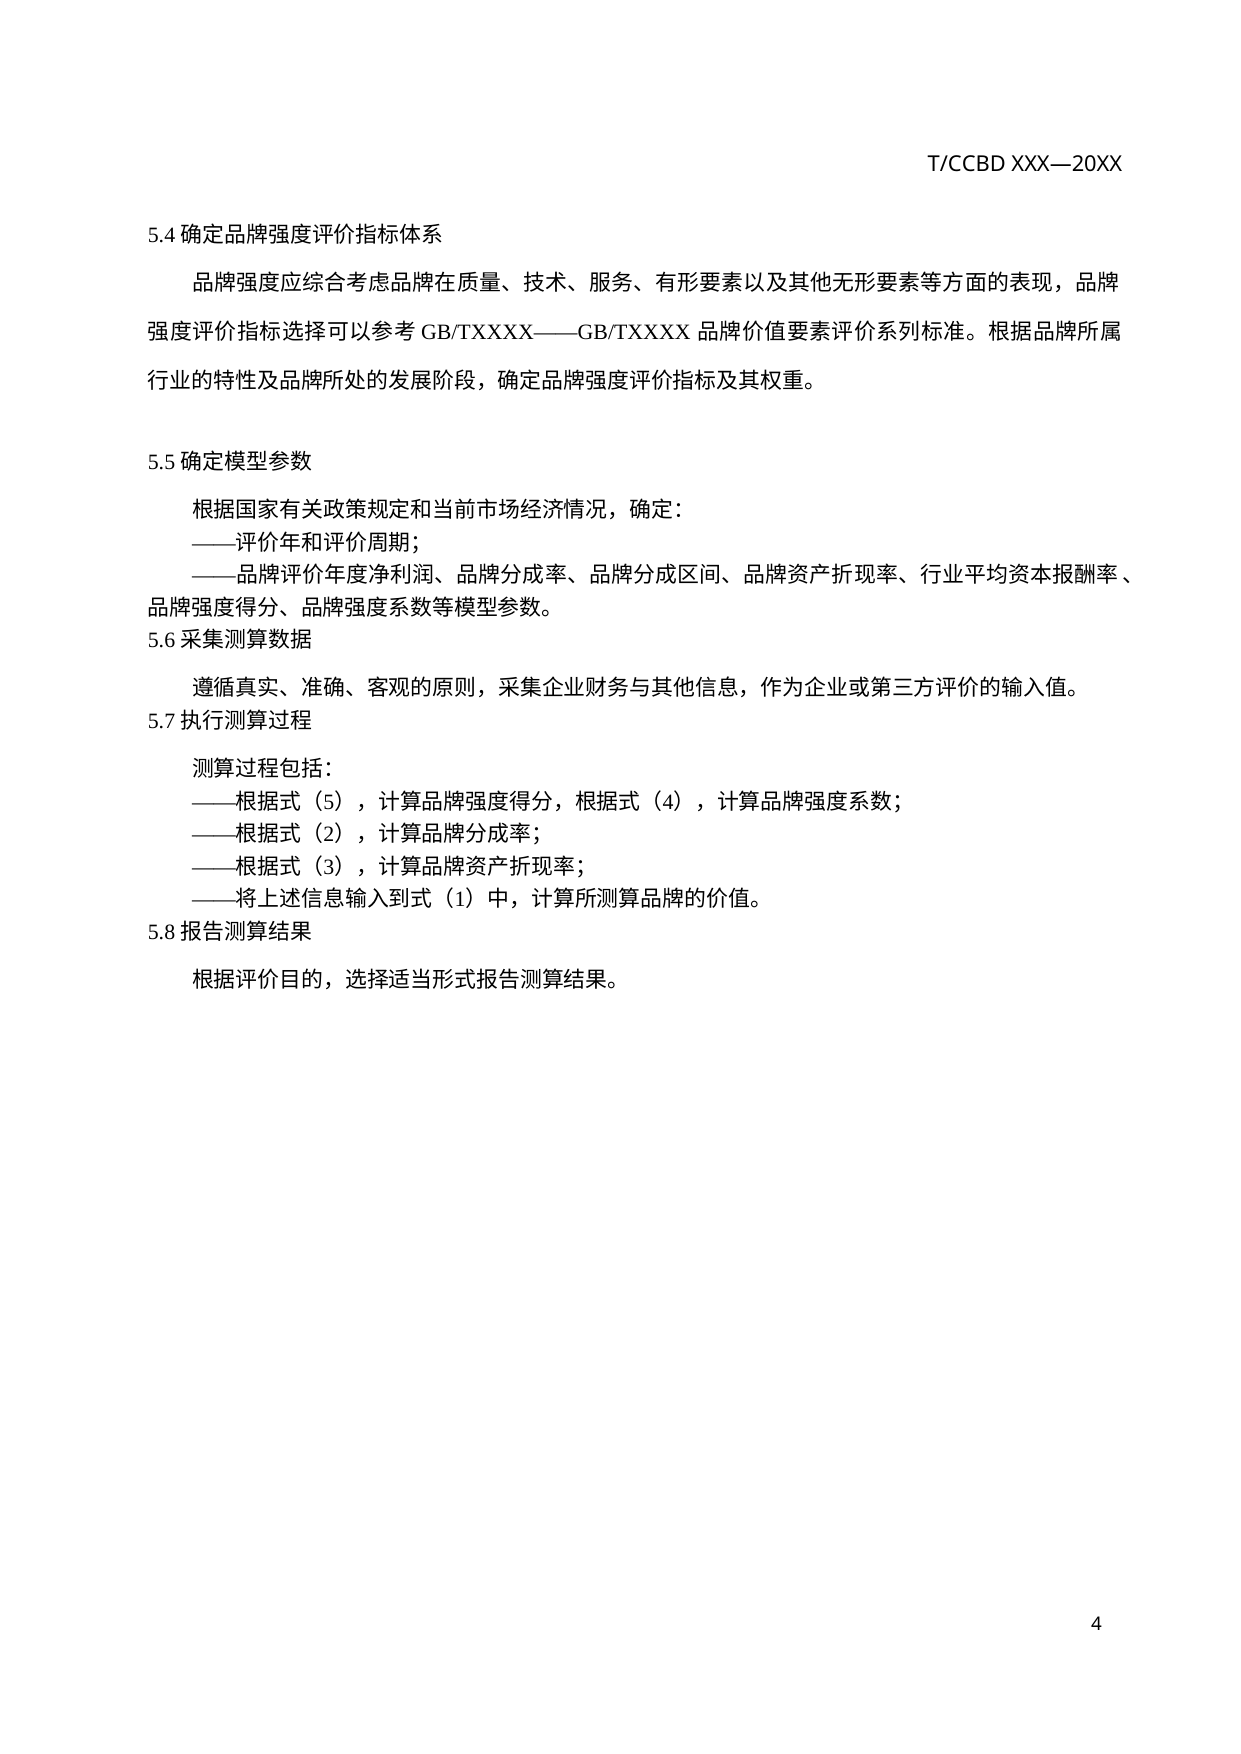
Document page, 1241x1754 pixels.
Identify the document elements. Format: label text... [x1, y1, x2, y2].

subtitle 5.5 确定模型参数 [148, 443, 1122, 476]
text 根据国家有关政策规定和当前市场经济情况，确定： [148, 492, 1122, 524]
text ――根据式（2），计算品牌分成率； [148, 816, 1122, 848]
text 根据评价目的，选择适当形式报告测算结果。 [148, 962, 1122, 994]
text 品牌强度应综合考虑品牌在质量、技术、服务、有形要素以及其他无形要素等方面的表现，品牌强度评价指标选择可以参考GB/TXXXX——GB/TXXXX 品牌价值要素评价系列标准。根据品牌所属行业的特性及品牌所处的发展阶段，确定品牌强度评价指标及其权重。 [148, 265, 1122, 395]
subtitle 5.8 报告测算结果 [148, 913, 1122, 946]
text ――品牌评价年度净利润、品牌分成率、品牌分成区间、品牌资产折现率、行业平均资本报酬率、品牌强度得分、品牌强度系数等模型参数。 [148, 557, 1122, 622]
text ――将上述信息输入到式（1）中，计算所测算品牌的价值。 [148, 881, 1122, 913]
text 遵循真实、准确、客观的原则，采集企业财务与其他信息，作为企业或第三方评价的输入值。 [148, 670, 1122, 702]
text ――评价年和评价周期； [148, 524, 1122, 557]
text 测算过程包括： [148, 751, 1122, 783]
subtitle 5.7 执行测算过程 [148, 702, 1122, 735]
text ——根据式（5），计算品牌强度得分，根据式（4），计算品牌强度系数； [148, 783, 1122, 816]
text ――根据式（3），计算品牌资产折现率； [148, 848, 1122, 881]
subtitle 5.6 采集测算数据 [148, 622, 1122, 654]
subtitle 5.4 确定品牌强度评价指标体系 [148, 217, 1122, 249]
